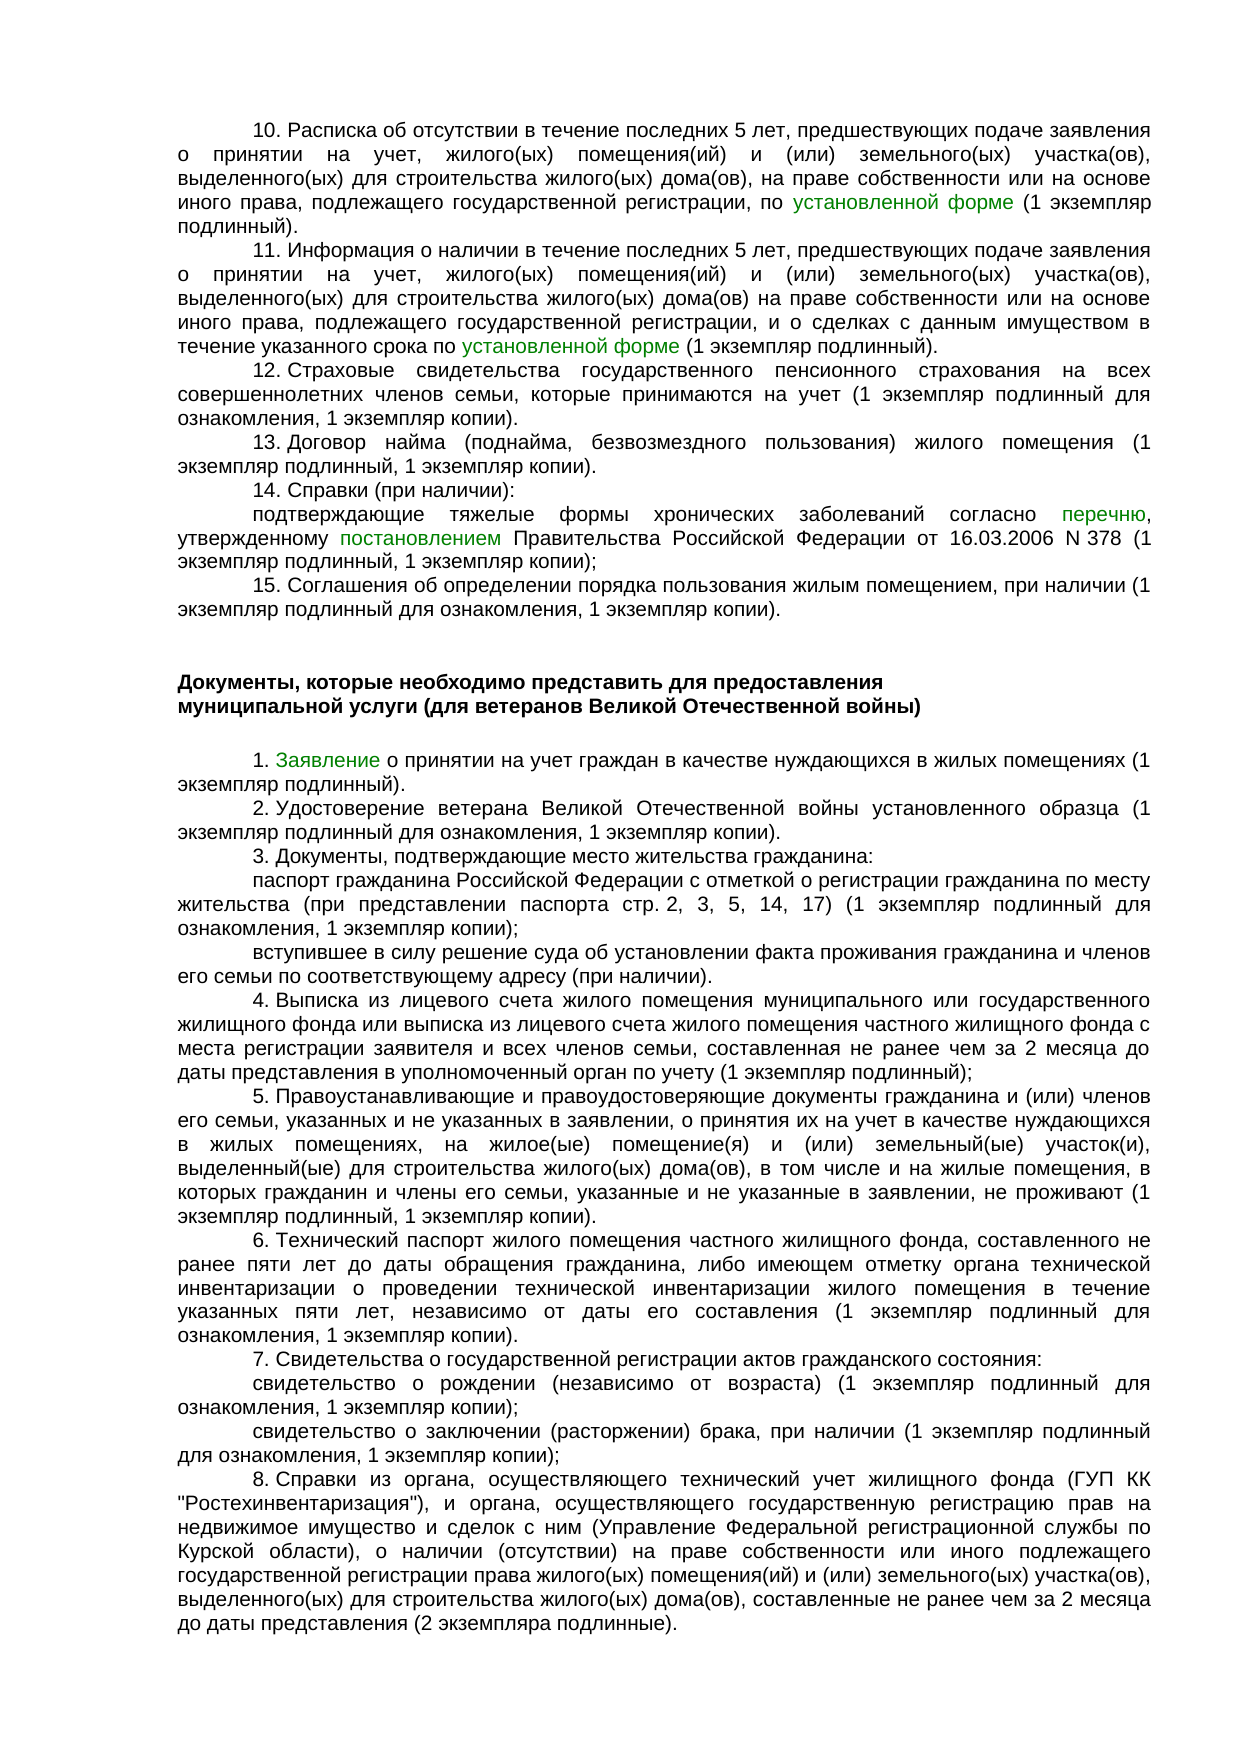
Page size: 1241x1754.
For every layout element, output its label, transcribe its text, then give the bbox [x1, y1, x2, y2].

text 4. Выписка из лицевого счета жилого помещения муниципального или государственного жилищного фонда или выписка из лицевого счета жилого помещения частного жилищного фонда с места регистрации заявителя и всех членов семьи, составленная не ранее чем за 2 месяца до даты представления в уполномоченный орган по учету (1 экземпляр подлинный); [177, 988, 1152, 1084]
subtitle Документы, которые необходимо представить для предоставления муниципальной услуги (для ветеранов Великой Отечественной войны) [177, 670, 1152, 718]
text 1. Заявление о принятии на учет граждан в качестве нуждающихся в жилых помещениях (1 экземпляр подлинный). [177, 748, 1152, 796]
text 11. Информация о наличии в течение последних 5 лет, предшествующих подаче заявления о принятии на учет, жилого(ых) помещения(ий) и (или) земельного(ых) участка(ов), выделенного(ых) для строительства жилого(ых) дома(ов) на праве собственности или на основе иного права, подлежащего государственной регистрации, и о сделках с данным имуществом в течение указанного срока по установленной форме (1 экземпляр подлинный). [177, 238, 1152, 358]
text 6. Технический паспорт жилого помещения частного жилищного фонда, составленного не ранее пяти лет до даты обращения гражданина, либо имеющем отметку органа технической инвентаризации о проведении технической инвентаризации жилого помещения в течение указанных пяти лет, независимо от даты его составления (1 экземпляр подлинный для ознакомления, 1 экземпляр копии). [177, 1227, 1152, 1347]
text 7. Свидетельства о государственной регистрации актов гражданского состояния: [177, 1347, 1152, 1371]
text 2. Удостоверение ветерана Великой Отечественной войны установленного образца (1 экземпляр подлинный для ознакомления, 1 экземпляр копии). [177, 796, 1152, 844]
text 10. Расписка об отсутствии в течение последних 5 лет, предшествующих подаче заявления о принятии на учет, жилого(ых) помещения(ий) и (или) земельного(ых) участка(ов), выделенного(ых) для строительства жилого(ых) дома(ов), на праве собственности или на основе иного права, подлежащего государственной регистрации, по установленной форме (1 экземпляр подлинный). [177, 118, 1152, 238]
text 5. Правоустанавливающие и правоудостоверяющие документы гражданина и (или) членов его семьи, указанных и не указанных в заявлении, о принятия их на учет в качестве нуждающихся в жилых помещениях, на жилое(ые) помещение(я) и (или) земельный(ые) участок(и), выделенный(ые) для строительства жилого(ых) дома(ов), в том числе и на жилые помещения, в которых гражданин и члены его семьи, указанные и не указанные в заявлении, не проживают (1 экземпляр подлинный, 1 экземпляр копии). [177, 1084, 1152, 1227]
text свидетельство о рождении (независимо от возраста) (1 экземпляр подлинный для ознакомления, 1 экземпляр копии); [177, 1371, 1152, 1419]
text 3. Документы, подтверждающие место жительства гражданина: [177, 844, 1152, 868]
text паспорт гражданина Российской Федерации с отметкой о регистрации гражданина по месту жительства (при представлении паспорта стр. 2, 3, 5, 14, 17) (1 экземпляр подлинный для ознакомления, 1 экземпляр копии); [177, 868, 1152, 940]
text свидетельство о заключении (расторжении) брака, при наличии (1 экземпляр подлинный для ознакомления, 1 экземпляр копии); [177, 1419, 1152, 1467]
text вступившее в силу решение суда об установлении факта проживания гражданина и членов его семьи по соответствующему адресу (при наличии). [177, 940, 1152, 988]
text 12. Страховые свидетельства государственного пенсионного страхования на всех совершеннолетних членов семьи, которые принимаются на учет (1 экземпляр подлинный для ознакомления, 1 экземпляр копии). [177, 358, 1152, 429]
text подтверждающие тяжелые формы хронических заболеваний согласно перечню, утвержденному постановлением Правительства Российской Федерации от 16.03.2006 N 378 (1 экземпляр подлинный, 1 экземпляр копии); [177, 501, 1152, 573]
text 13. Договор найма (поднайма, безвозмездного пользования) жилого помещения (1 экземпляр подлинный, 1 экземпляр копии). [177, 429, 1152, 477]
text 8. Справки из органа, осуществляющего технический учет жилищного фонда (ГУП КК "Ростехинвентаризация"), и органа, осуществляющего государственную регистрацию прав на недвижимое имущество и сделок с ним (Управление Федеральной регистрационной службы по Курской области), о наличии (отсутствии) на праве собственности или иного подлежащего государственной регистрации права жилого(ых) помещения(ий) и (или) земельного(ых) участка(ов), выделенного(ых) для строительства жилого(ых) дома(ов), составленные не ранее чем за 2 месяца до даты представления (2 экземпляра подлинные). [177, 1467, 1152, 1635]
text 14. Справки (при наличии): [177, 477, 1152, 501]
text 15. Соглашения об определении порядка пользования жилым помещением, при наличии (1 экземпляр подлинный для ознакомления, 1 экземпляр копии). [177, 573, 1152, 621]
